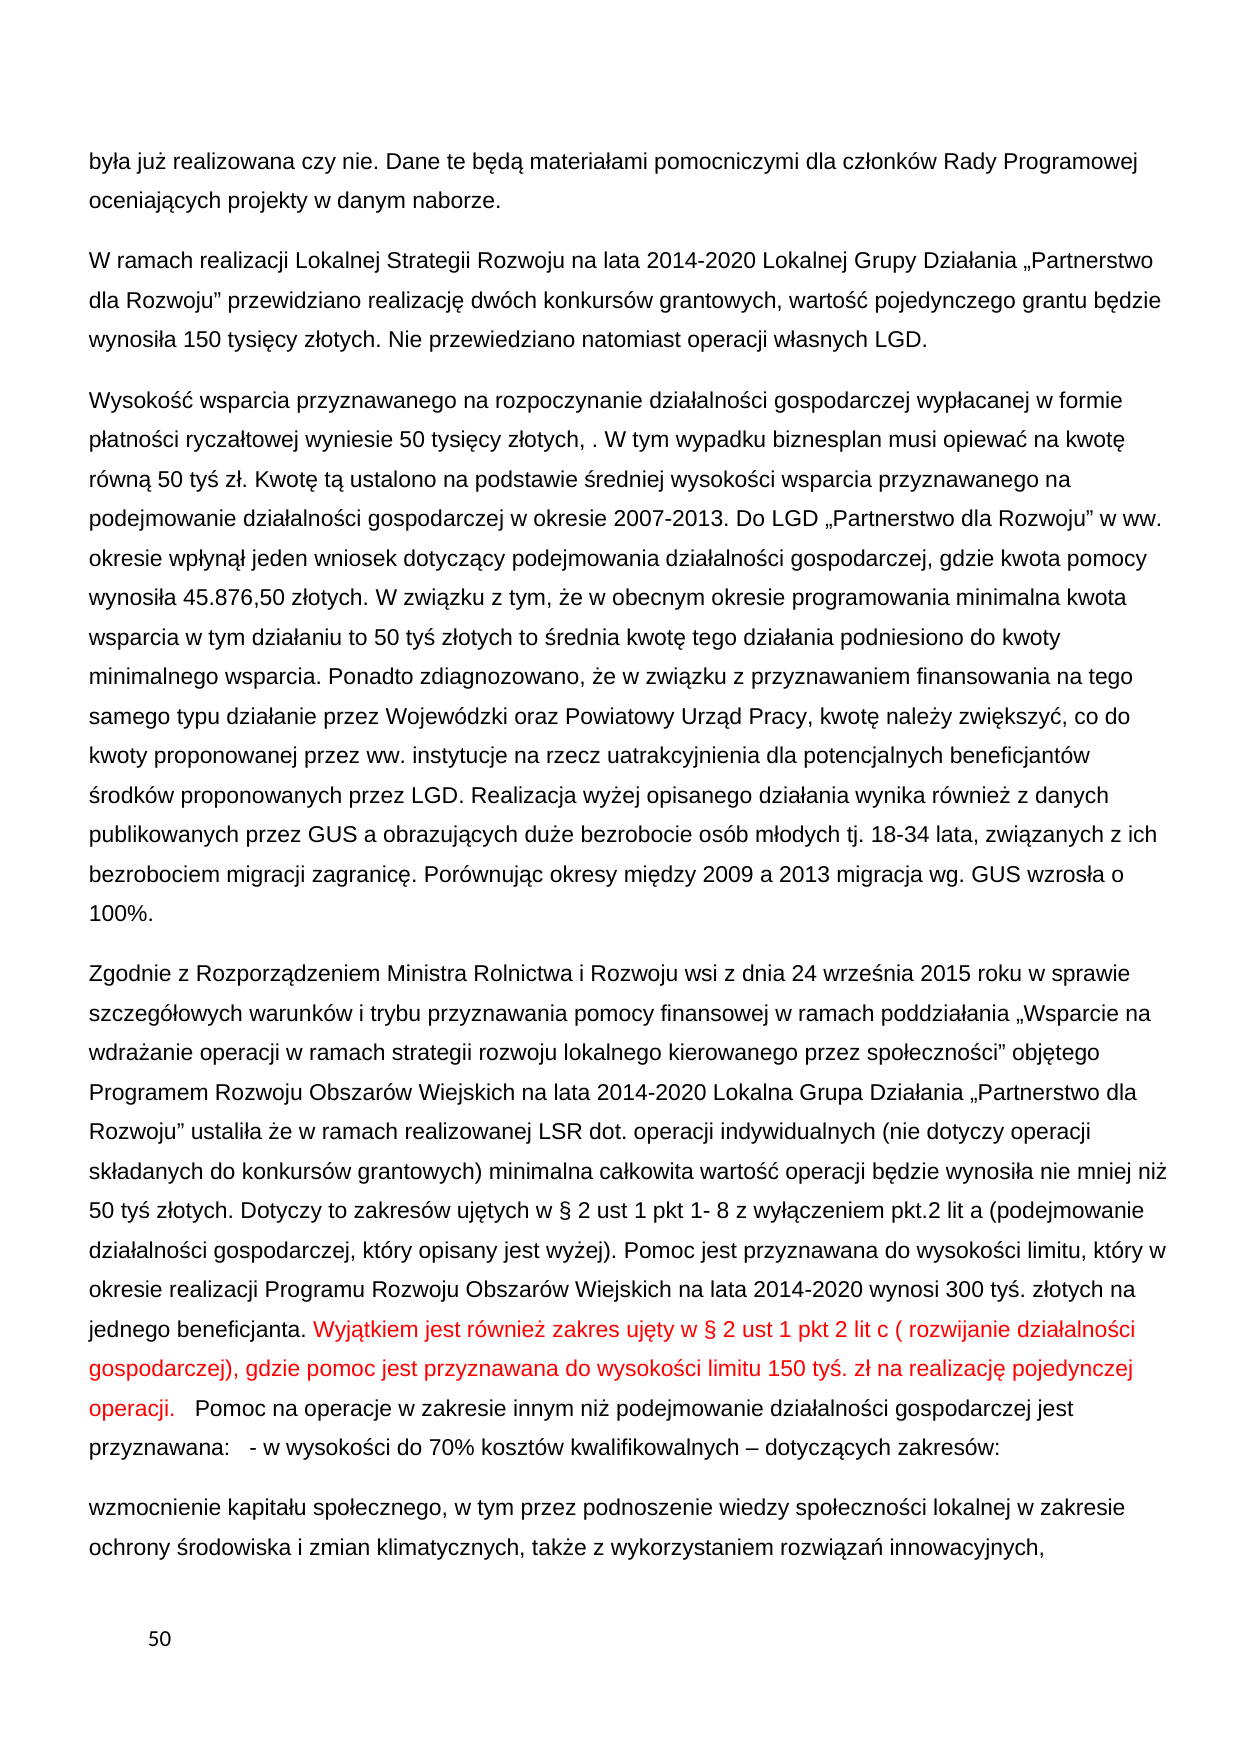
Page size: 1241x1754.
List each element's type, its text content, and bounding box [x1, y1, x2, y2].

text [89, 148, 1181, 213]
text Wysokość wsparcia przyznawanego na rozpoczynanie działalności gospodarczej wypłacanej w formie płatności ryczałtowej wyniesie 50 tysięcy złotych, . W tym wypadku biznesplan musi opiewać na kwotę równą 50 tyś zł. Kwotę tą ustalono na podstawie średniej wysokości wsparcia przyznawanego na podejmowanie działalności gospodarczej w okresie 2007-2013. Do LGD „Partnerstwo dla Rozwoju” w ww. okresie wpłynął jeden wniosek dotyczący podejmowania działalności gospodarczej, gdzie kwota pomocy wynosiła 45.876,50 złotych. W związku z tym, że w obecnym okresie programowania minimalna kwota wsparcia w tym działaniu to 50 tyś złotych to średnia kwotę tego działania podniesiono do kwoty minimalnego wsparcia. Ponadto zdiagnozowano, że w związku z przyznawaniem finansowania na tego samego typu działanie przez Wojewódzki oraz Powiatowy Urząd Pracy, kwotę należy zwiększyć, co do kwoty proponowanej przez ww. instytucje na rzecz uatrakcyjnienia dla potencjalnych beneficjantów środków proponowanych przez LGD. Realizacja wyżej opisanego działania wynika również z danych publikowanych przez GUS a obrazujących duże bezrobocie osób młodych tj. 18-34 lata, związanych z ich bezrobociem migracji zagranicę. Porównując okresy między 2009 a 2013 migracja wg. GUS wzrosła o 100%. [89, 387, 1181, 926]
text W ramach realizacji Lokalnej Strategii Rozwoju na lata 2014-2020 Lokalnej Grupy Działania „Partnerstwo dla Rozwoju” przewidziano realizację dwóch konkursów grantowych, wartość pojedynczego grantu będzie wynosiła 150 tysięcy złotych. Nie przewiedziano natomiast operacji własnych LGD. [89, 247, 1181, 353]
text Zgodnie z Rozporządzeniem Ministra Rolnictwa i Rozwoju wsi z dnia 24 września 2015 roku w sprawie szczegółowych warunków i trybu przyznawania pomocy finansowej w ramach poddziałania „Wsparcie na wdrażanie operacji w ramach strategii rozwoju lokalnego kierowanego przez społeczności” objętego Programem Rozwoju Obszarów Wiejskich na lata 2014-2020 Lokalna Grupa Działania „Partnerstwo dla Rozwoju” ustaliła że w ramach realizowanej LSR dot. operacji indywidualnych (nie dotyczy operacji składanych do konkursów grantowych) minimalna całkowita wartość operacji będzie wynosiła nie mniej niż 50 tyś złotych. Dotyczy to zakresów ujętych w § 2 ust 1 pkt 1- 8 z wyłączeniem pkt.2 lit a (podejmowanie działalności gospodarczej, który opisany jest wyżej). Pomoc jest przyznawana do wysokości limitu, który w okresie realizacji Programu Rozwoju Obszarów Wiejskich na lata 2014-2020 wynosi 300 tyś. złotych na jednego beneficjanta. Wyjątkiem jest również zakres ujęty w § 2 ust 1 pkt 2 lit c ( rozwijanie działalności gospodarczej), gdzie pomoc jest przyznawana do wysokości limitu 150 tyś. zł na realizację pojedynczej operacji. Pomoc na operacje w zakresie innym niż podejmowanie działalności gospodarczej jest przyznawana: - w wysokości do 70% kosztów kwalifikowalnych – dotyczących zakresów: [89, 960, 1181, 1460]
text wzmocnienie kapitału społecznego, w tym przez podnoszenie wiedzy społeczności lokalnej w zakresie ochrony środowiska i zmian klimatycznych, także z wykorzystaniem rozwiązań innowacyjnych, [89, 1494, 1181, 1560]
